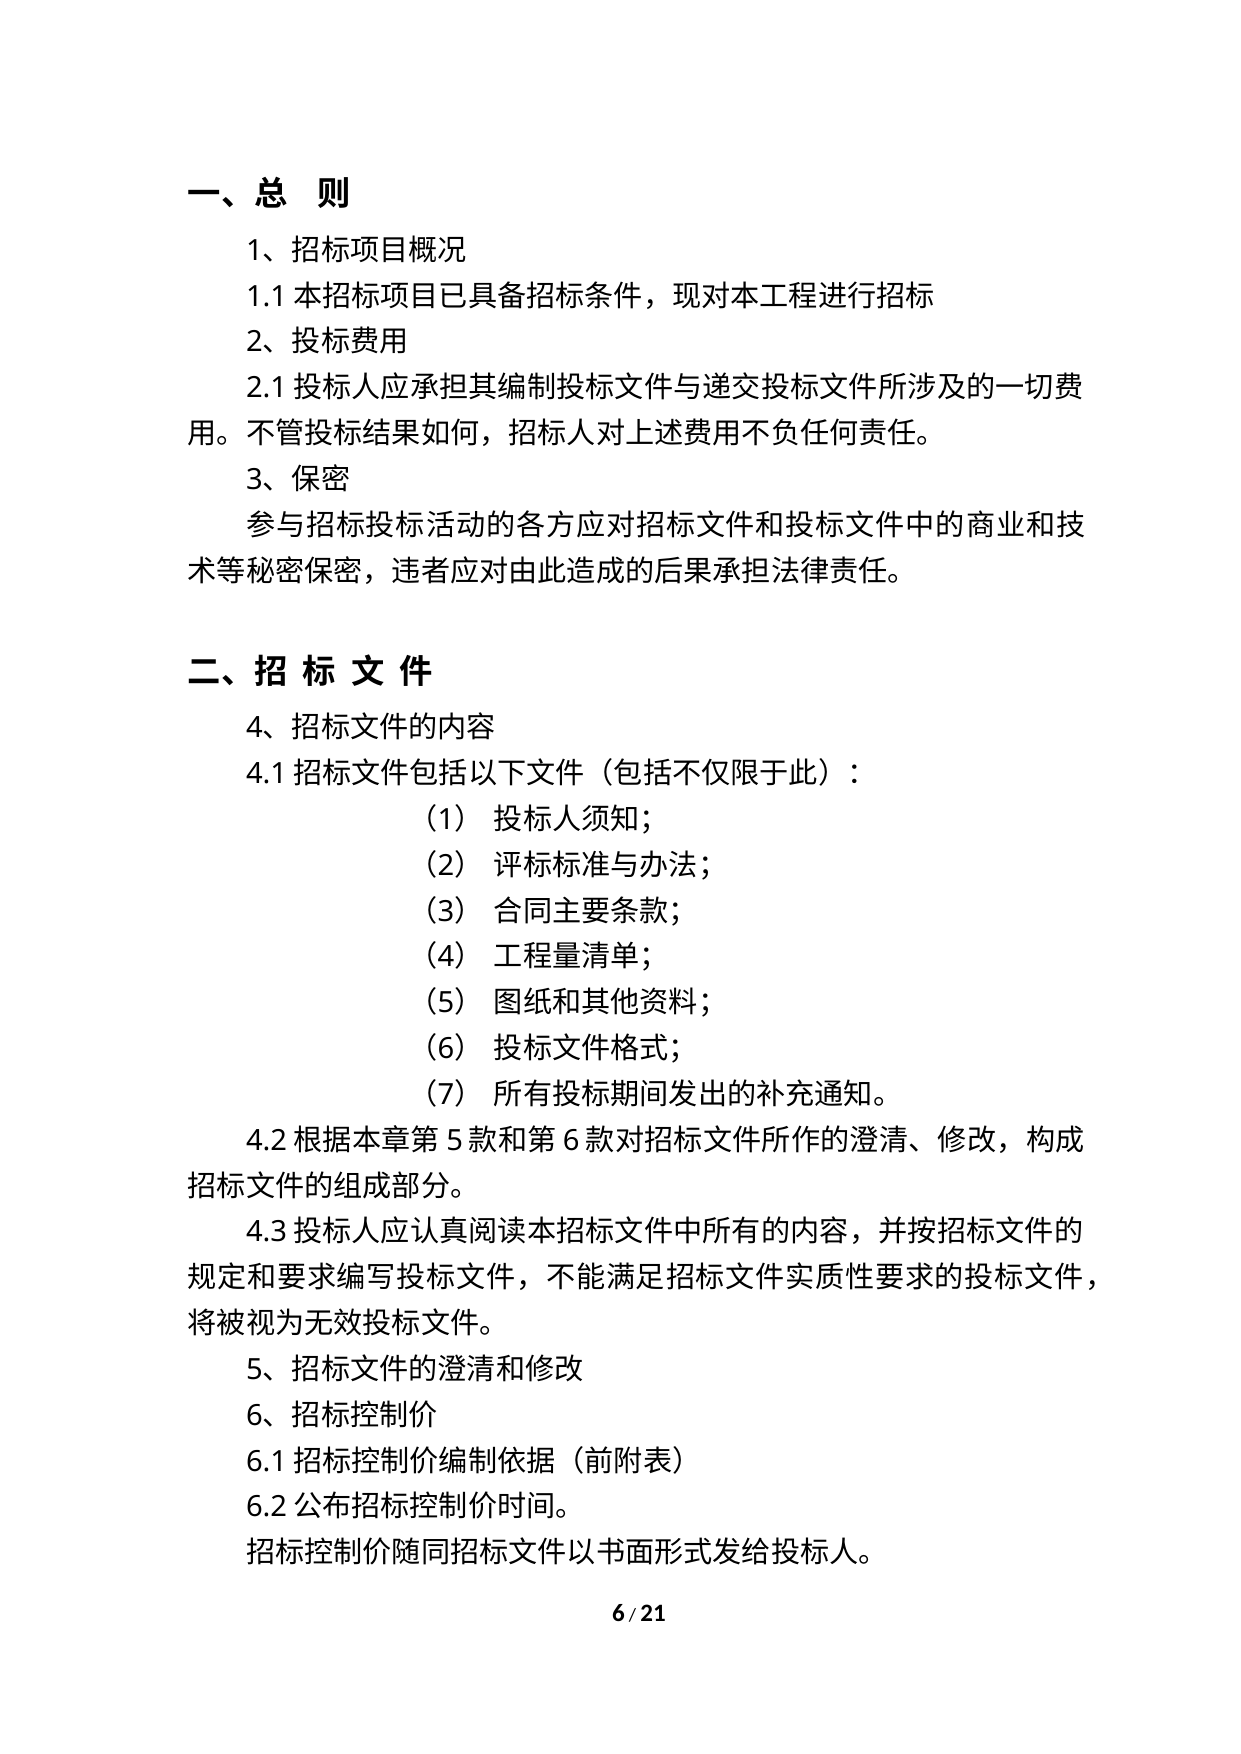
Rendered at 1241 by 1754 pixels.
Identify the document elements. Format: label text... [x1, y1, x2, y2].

text 4.2根据本章第5款和第6款对招标文件所作的澄清、修改，构成招标文件的组成部分。 [187, 1113, 1085, 1205]
text 4、招标文件的内容 [187, 701, 1085, 747]
text 6、招标控制价 [187, 1388, 1085, 1434]
text 二、招 标 文 件 [187, 636, 1085, 701]
list 工程量清单； [350, 930, 1085, 976]
list 评标标准与办法； [350, 838, 1085, 884]
text 一、总 则 [187, 158, 1085, 223]
text 4.3投标人应认真阅读本招标文件中所有的内容，并按招标文件的规定和要求编写投标文件，不能满足招标文件实质性要求的投标文件，将被视为无效投标文件。 [187, 1205, 1085, 1343]
text 4.1招标文件包括以下文件（包括不仅限于此）： [187, 747, 1085, 793]
text 3、保密 [187, 453, 1085, 498]
text 参与招标投标活动的各方应对招标文件和投标文件中的商业和技术等秘密保密，违者应对由此造成的后果承担法律责任。 [187, 498, 1085, 590]
text 招标控制价随同招标文件以书面形式发给投标人。 [187, 1526, 1085, 1572]
list 图纸和其他资料； [350, 976, 1085, 1022]
text 2.1投标人应承担其编制投标文件与递交投标文件所涉及的一切费用。不管投标结果如何，招标人对上述费用不负任何责任。 [187, 361, 1085, 453]
text 6.1招标控制价编制依据（前附表） [187, 1434, 1085, 1480]
list 投标文件格式； [350, 1022, 1085, 1068]
text 2、投标费用 [187, 315, 1085, 361]
text 1.1本招标项目已具备招标条件，现对本工程进行招标 [187, 269, 1085, 315]
text 5、招标文件的澄清和修改 [187, 1343, 1085, 1388]
list 投标人须知； [350, 793, 1085, 838]
text 6.2公布招标控制价时间。 [187, 1480, 1085, 1526]
list 合同主要条款； [350, 884, 1085, 930]
list 所有投标期间发出的补充通知。 [350, 1068, 1085, 1113]
text 1、招标项目概况 [187, 223, 1085, 269]
